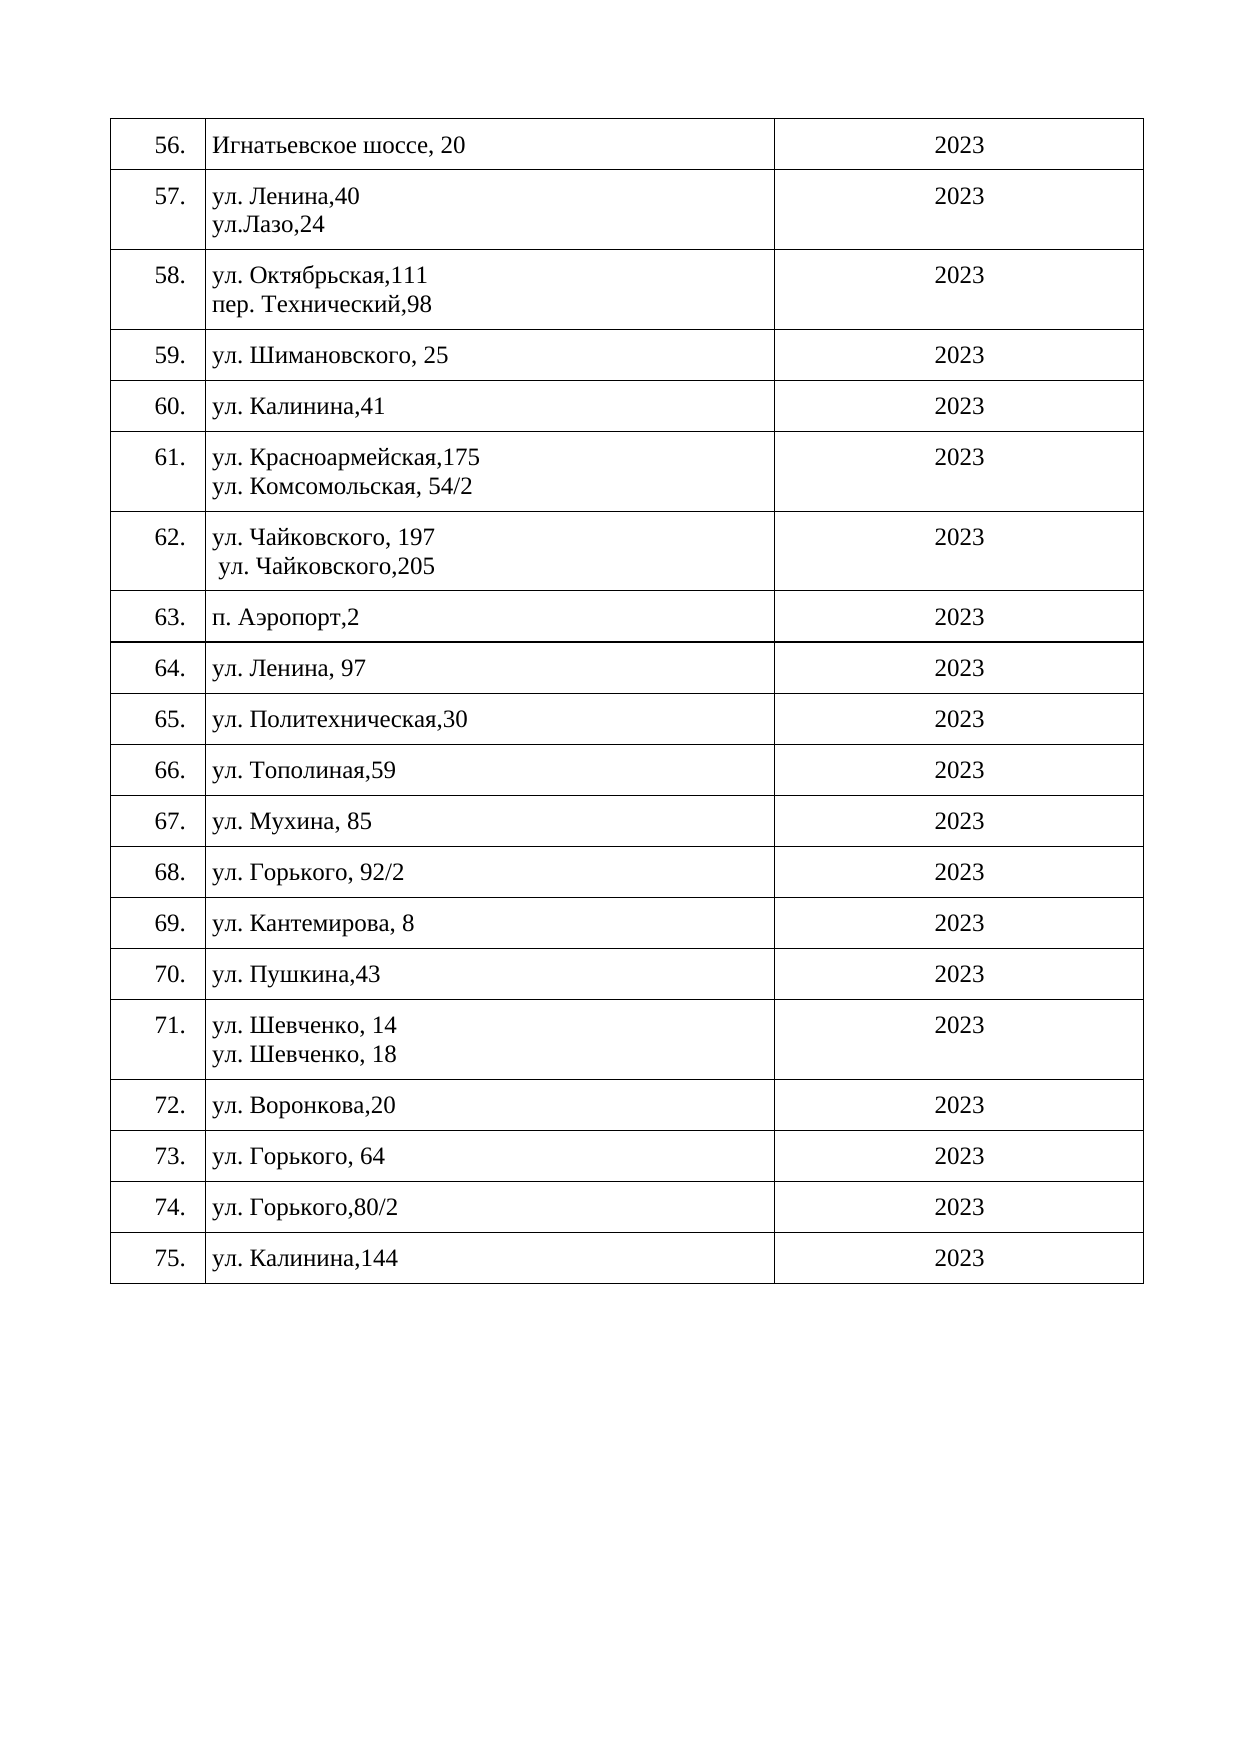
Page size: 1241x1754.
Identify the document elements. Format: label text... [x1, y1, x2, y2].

table_cell ул. Воронкова,20 [206, 1080, 774, 1129]
table_cell ул. Красноармейская,175 ул. Комсомольская, 54/2 [206, 432, 774, 511]
table_cell [111, 250, 205, 329]
table_cell ул. Калинина,144 [206, 1233, 774, 1283]
table_cell ул. Шимановского, 25 [206, 330, 774, 380]
table_cell [111, 949, 205, 999]
table_cell [111, 591, 205, 641]
table_cell [111, 1131, 205, 1181]
table_cell [111, 512, 205, 590]
table_cell 2023 [775, 432, 1143, 511]
table_cell 2023 [775, 796, 1143, 846]
table_cell ул. Кантемирова, 8 [206, 898, 774, 948]
table_cell 2023 [775, 643, 1143, 692]
table_cell 2023 [775, 1000, 1143, 1078]
table_cell [111, 643, 205, 692]
table_cell ул. Тополиная,59 [206, 745, 774, 794]
table_cell ул. Ленина, 97 [206, 643, 774, 692]
table_cell [111, 1080, 205, 1129]
table_cell [111, 847, 205, 897]
table_cell 2023 [775, 330, 1143, 380]
table_cell 2023 [775, 847, 1143, 897]
table_cell ул. Горького, 64 [206, 1131, 774, 1181]
table_cell 2023 [775, 170, 1143, 249]
table_cell [111, 1000, 205, 1078]
table_cell 2023 [775, 119, 1143, 169]
table_cell [111, 745, 205, 794]
table_cell 2023 [775, 745, 1143, 794]
table_cell 2023 [775, 1233, 1143, 1283]
table_cell ул. Мухина, 85 [206, 796, 774, 846]
table_cell [111, 898, 205, 948]
table_cell 2023 [775, 949, 1143, 999]
table_cell 2023 [775, 1080, 1143, 1129]
table_cell 2023 [775, 1182, 1143, 1232]
table_cell 2023 [775, 250, 1143, 329]
table_cell ул. Пушкина,43 [206, 949, 774, 999]
table_cell [111, 432, 205, 511]
table_cell ул. Горького, 92/2 [206, 847, 774, 897]
table_cell ул. Октябрьская,111 пер. Технический,98 [206, 250, 774, 329]
table_cell ул. Шевченко, 14 ул. Шевченко, 18 [206, 1000, 774, 1078]
table_cell п. Аэропорт,2 [206, 591, 774, 641]
table_cell [111, 330, 205, 380]
table_cell 2023 [775, 591, 1143, 641]
table_cell ул. Калинина,41 [206, 381, 774, 431]
table_cell [111, 1182, 205, 1232]
table_cell [111, 170, 205, 249]
table_cell ул. Чайковского, 197 ул. Чайковского,205 [206, 512, 774, 590]
table_cell [111, 1233, 205, 1283]
table_cell ул. Политехническая,30 [206, 694, 774, 743]
table_cell Игнатьевское шоссе, 20 [206, 119, 774, 169]
table_cell 2023 [775, 1131, 1143, 1181]
table_cell ул. Ленина,40 ул.Лазо,24 [206, 170, 774, 249]
table_cell [111, 381, 205, 431]
table_cell 2023 [775, 381, 1143, 431]
table_cell 2023 [775, 898, 1143, 948]
table_cell [111, 119, 205, 169]
table_cell [111, 694, 205, 743]
table_cell 2023 [775, 512, 1143, 590]
table_cell ул. Горького,80/2 [206, 1182, 774, 1232]
table_cell 2023 [775, 694, 1143, 743]
table_cell [111, 796, 205, 846]
